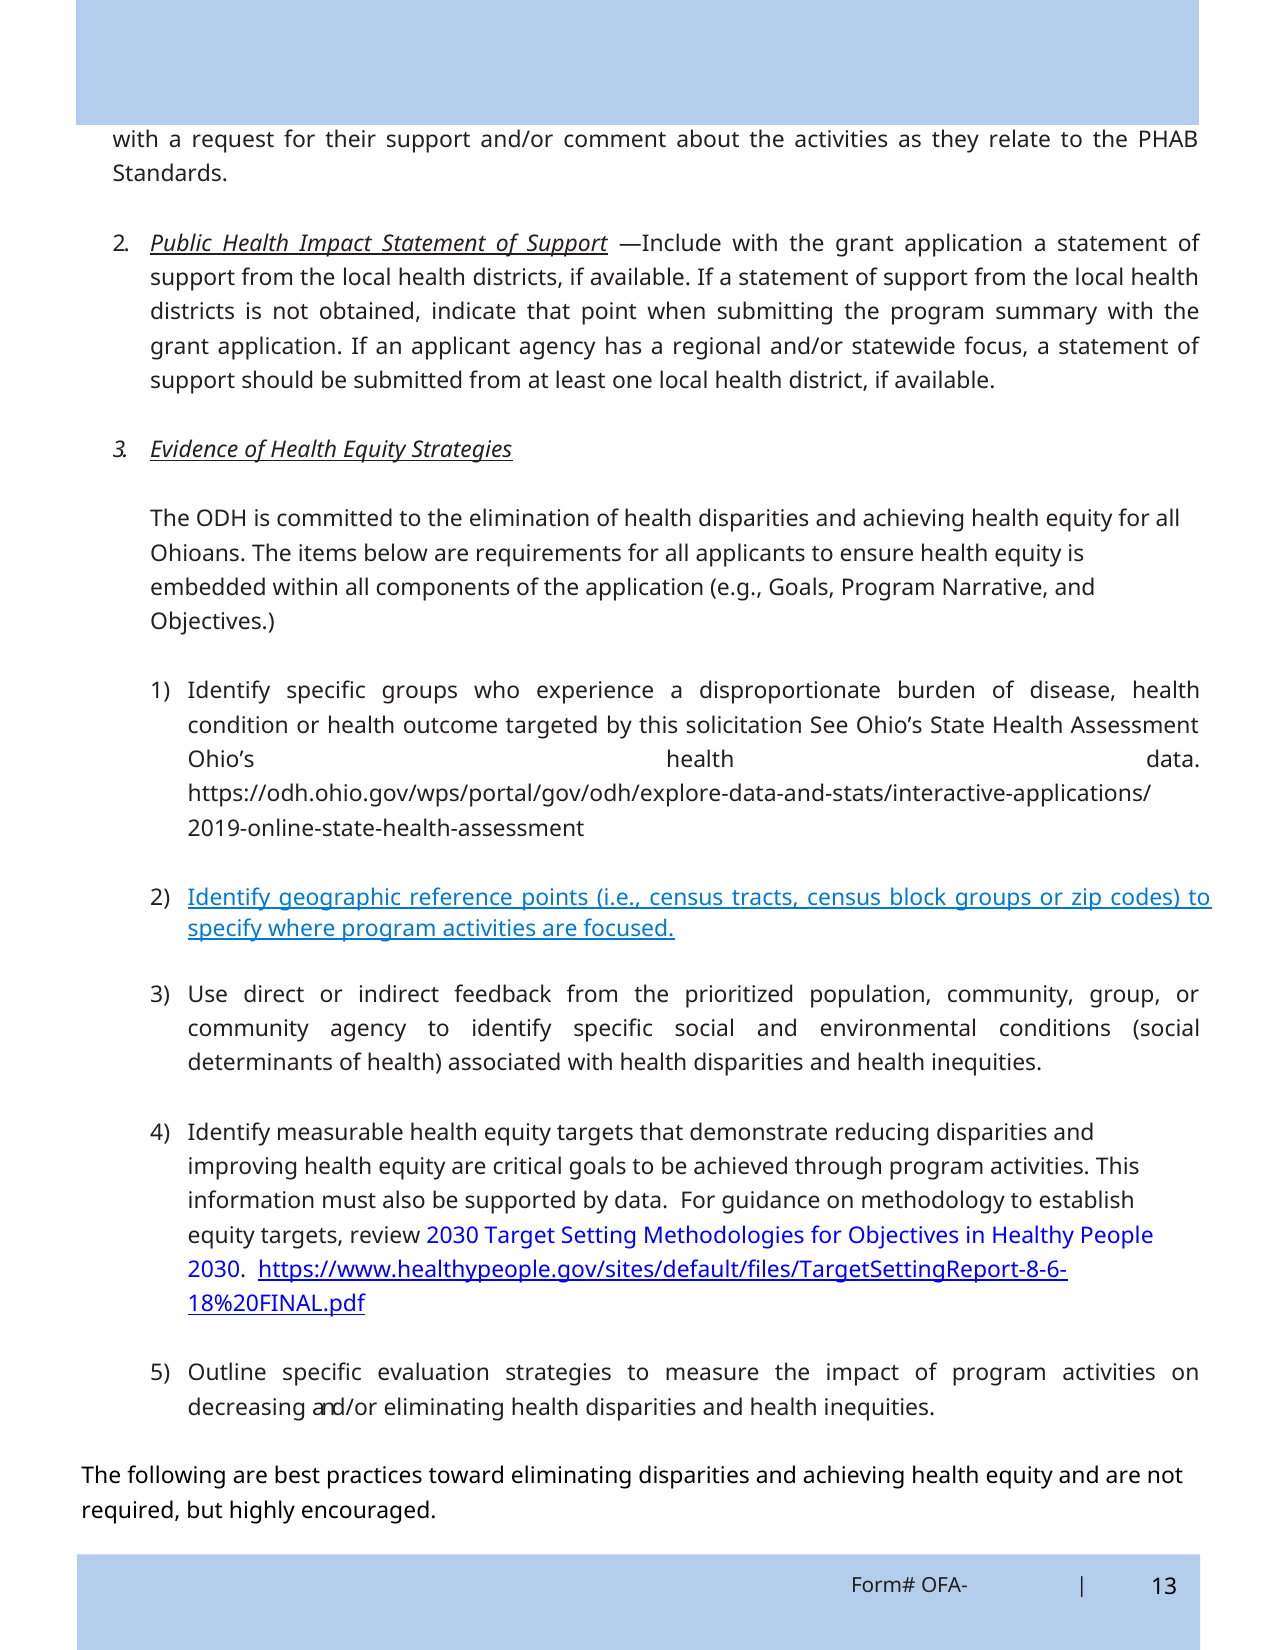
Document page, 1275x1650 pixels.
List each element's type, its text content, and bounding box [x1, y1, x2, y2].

list Outline specific evaluation strategies to measure the impact of program activities on decreasing and/or eliminating health disparities and health inequities. [150, 1356, 1200, 1422]
list Identify specific groups who experience a disproportionate burden of disease, health condition or health outcome targeted by this solicitation See Ohio’s State Health Assessment Ohio’s health data. https://odh.ohio.gov/wps/portal/gov/odh/explore-data-and-stats/interactive-applications/2019-online-state-health-assessment [150, 674, 1200, 843]
list Identify measurable health equity targets that demonstrate reducing disparities and improving health equity are critical goals to be achieved through program activities. This information must also be supported by data. For guidance on methodology to establish equity targets, review 2030 Target Setting Methodologies for Objectives in Healthy People 2030. https://www.healthypeople.gov/sites/default/files/TargetSettingReport-8-6-18%20FINAL.pdf [150, 1115, 1200, 1318]
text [112, 123, 1200, 188]
text The ODH is committed to the elimination of health disparities and achieving health equity for all Ohioans. The items below are requirements for all applicants to ensure health equity is embedded within all components of the application (e.g., Goals, Program Narrative, and Objectives.) [150, 502, 1201, 636]
list Public Health Impact Statement of Support —Include with the grant application a statement of support from the local health districts, if available. If a statement of support from the local health districts is not obtained, indicate that point when submitting the program summary with the grant application. If an applicant agency has a regional and/or statewide focus, a statement of support should be submitted from at least one local health district, if available. [112, 226, 1200, 395]
list Evidence of Health Equity Strategies [112, 433, 1212, 464]
text The following are best practices toward eliminating disparities and achieving health equity and are not required, but highly encouraged. [81, 1459, 1200, 1525]
list Identify geographic reference points (i.e., census tracts, census block groups or zip codes) to specify where program activities are focused. [150, 881, 1212, 943]
list Use direct or indirect feedback from the prioritized population, community, group, or community agency to identify specific social and environmental conditions (social determinants of health) associated with health disparities and health inequities. [150, 977, 1200, 1077]
